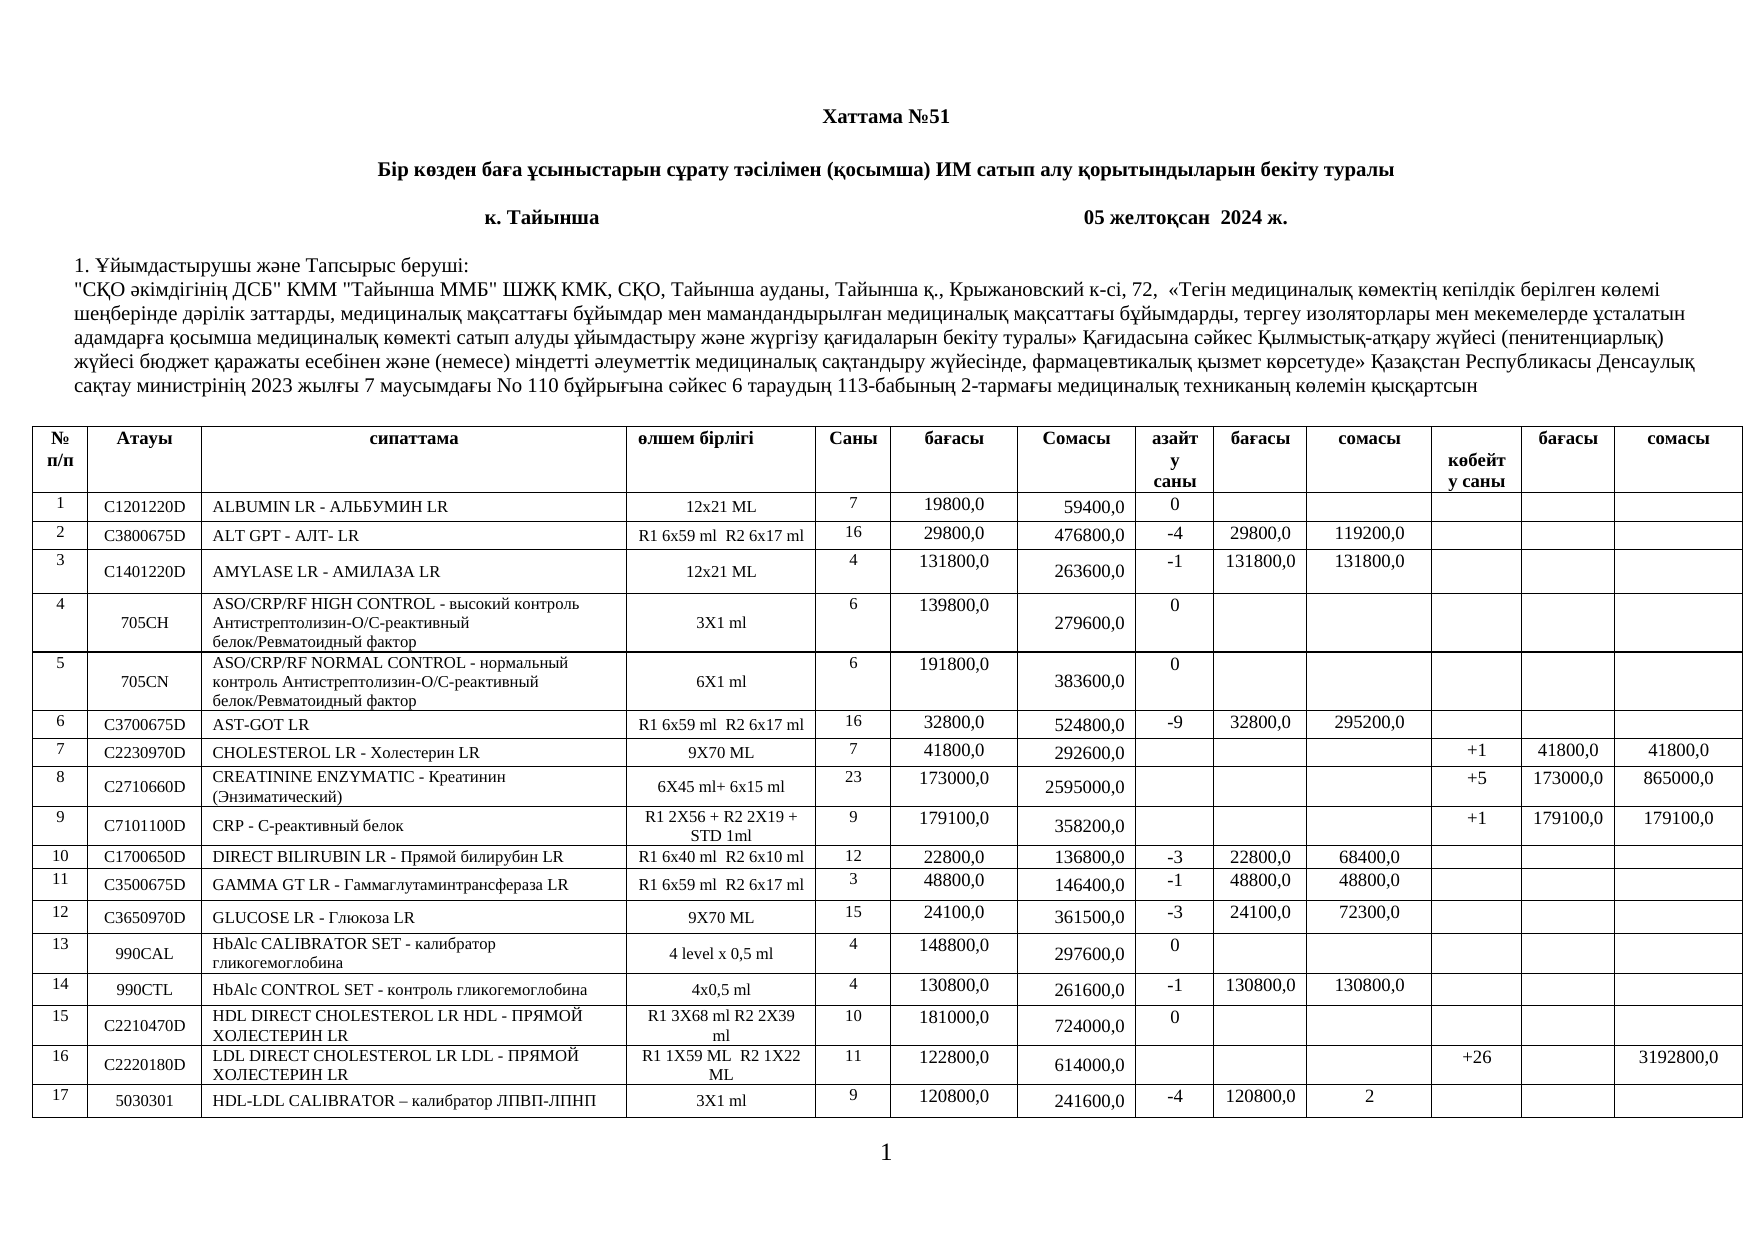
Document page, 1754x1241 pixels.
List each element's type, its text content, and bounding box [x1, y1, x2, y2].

table_cell 705CH [88, 594, 201, 651]
table_header Саны [816, 427, 890, 492]
table_cell 0 [1136, 1006, 1213, 1044]
table_cell [1214, 653, 1306, 710]
table_cell 4x0,5 ml [627, 974, 815, 1005]
table_cell [1307, 1046, 1431, 1084]
table_cell 41800,0 [1522, 739, 1614, 766]
table_cell [1432, 1006, 1521, 1044]
table_cell ASO/CRP/RF HIGH CONTROL - высокий контроль Aнтистрептолизин-O/C-реактивный белок/Ревматоидный фактор [202, 594, 626, 651]
table_cell [1214, 739, 1306, 766]
table_cell [1615, 901, 1742, 933]
table_cell 7 [816, 493, 890, 521]
table_cell 139800,0 [891, 594, 1017, 651]
table_cell 3 [816, 869, 890, 900]
table_cell 990CAL [88, 934, 201, 972]
table_cell 6 [816, 653, 890, 710]
table_header бағасы [1214, 427, 1306, 492]
table_cell 179100,0 [1615, 807, 1742, 845]
table_cell -1 [1136, 974, 1213, 1005]
table_cell 17 [33, 1085, 87, 1117]
table_cell 12 [816, 846, 890, 868]
table_cell 9 [816, 1085, 890, 1117]
table_cell [1136, 767, 1213, 806]
table_cell C3500675D [88, 869, 201, 900]
table_cell 22800,0 [1214, 846, 1306, 868]
table_cell [1214, 594, 1306, 651]
table_cell [1522, 869, 1614, 900]
table_cell [1307, 1006, 1431, 1044]
table_cell GLUCOSE LR - Глюкоза LR [202, 901, 626, 933]
table_cell C2210470D [88, 1006, 201, 1044]
table_cell +5 [1432, 767, 1521, 806]
table_cell 48800,0 [891, 869, 1017, 900]
table_cell 990CTL [88, 974, 201, 1005]
table_cell [1214, 1046, 1306, 1084]
table_cell [1432, 901, 1521, 933]
table_cell 10 [33, 846, 87, 868]
table_cell 5030301 [88, 1085, 201, 1117]
table_header бағасы [1522, 427, 1614, 492]
table_cell 12x21 ML [627, 550, 815, 593]
table_cell -3 [1136, 846, 1213, 868]
table_cell 12 [33, 901, 87, 933]
table_cell 148800,0 [891, 934, 1017, 972]
table_cell ALT GPT - АЛТ- LR [202, 522, 626, 549]
table_cell 14 [33, 974, 87, 1005]
table_cell CREATININE ENZYMATIC - Креатинин (Энзиматический) [202, 767, 626, 806]
table_cell ASO/CRP/RF NORMAL CONTROL - нормальный контроль Aнтистрептолизин-O/C-реактивный белок/Ревматоидный фактор [202, 653, 626, 710]
table_cell 12x21 ML [627, 493, 815, 521]
table_cell R1 1X59 ML R2 1X22 ML [627, 1046, 815, 1084]
table_cell HbAlc CONTROL SET - контроль гликогемоглобина [202, 974, 626, 1005]
table_cell 16 [816, 711, 890, 738]
table_cell C2230970D [88, 739, 201, 766]
table_cell 68400,0 [1307, 846, 1431, 868]
table_cell [1432, 846, 1521, 868]
table_header Сомасы [1018, 427, 1135, 492]
table_cell 179100,0 [891, 807, 1017, 845]
table_cell [1214, 767, 1306, 806]
table_cell [1522, 1085, 1614, 1117]
table_header сомасы [1307, 427, 1431, 492]
table_cell 2 [1307, 1085, 1431, 1117]
table_cell 191800,0 [891, 653, 1017, 710]
table_cell -1 [1136, 869, 1213, 900]
table_cell 261600,0 [1018, 974, 1135, 1005]
table_cell HDL-LDL CALIBRATOR – калибратор ЛПВП-ЛПНП [202, 1085, 626, 1117]
table_cell [1432, 974, 1521, 1005]
table_cell 0 [1136, 493, 1213, 521]
table_cell C3650970D [88, 901, 201, 933]
table_cell GAMMA GT LR - Гаммаглутаминтрансфераза LR [202, 869, 626, 900]
table_cell [1432, 522, 1521, 549]
table_cell 241600,0 [1018, 1085, 1135, 1117]
table_cell 59400,0 [1018, 493, 1135, 521]
table_cell [1522, 1006, 1614, 1044]
table_cell AST-GOT LR [202, 711, 626, 738]
table_cell 22800,0 [891, 846, 1017, 868]
table_cell 6X1 ml [627, 653, 815, 710]
table_cell 4 [816, 934, 890, 972]
table_cell 7 [33, 739, 87, 766]
table_cell 3X1 ml [627, 594, 815, 651]
table_cell 295200,0 [1307, 711, 1431, 738]
table_cell 32800,0 [1214, 711, 1306, 738]
table_cell 15 [33, 1006, 87, 1044]
table_cell 5 [33, 653, 87, 710]
table_cell 173000,0 [891, 767, 1017, 806]
table_cell 9 [33, 807, 87, 845]
table_cell R1 3X68 ml R2 2X39 ml [627, 1006, 815, 1044]
table_cell 23 [816, 767, 890, 806]
table_cell [1615, 934, 1742, 972]
table_cell R1 6x59 ml R2 6x17 ml [627, 522, 815, 549]
table_cell 130800,0 [1214, 974, 1306, 1005]
table_cell [1615, 711, 1742, 738]
table_header сипаттама [202, 427, 626, 492]
table_cell 9 [816, 807, 890, 845]
table_cell AMYLASE LR - АМИЛАЗА LR [202, 550, 626, 593]
table_cell 119200,0 [1307, 522, 1431, 549]
table_cell 4 level x 0,5 ml [627, 934, 815, 972]
table_cell [1522, 974, 1614, 1005]
table_cell LDL DIRECT CHOLESTEROL LR LDL - ПРЯМОЙ ХОЛЕСТЕРИН LR [202, 1046, 626, 1084]
table_cell [1615, 974, 1742, 1005]
table_cell +26 [1432, 1046, 1521, 1084]
table_cell C2710660D [88, 767, 201, 806]
table_cell C1401220D [88, 550, 201, 593]
table_cell -4 [1136, 1085, 1213, 1117]
table_cell C2220180D [88, 1046, 201, 1084]
table_cell [1307, 493, 1431, 521]
table_cell 16 [33, 1046, 87, 1084]
table_cell 524800,0 [1018, 711, 1135, 738]
table_cell 0 [1136, 934, 1213, 972]
table_cell 41800,0 [1615, 739, 1742, 766]
table_cell 705CN [88, 653, 201, 710]
table_cell C3800675D [88, 522, 201, 549]
table_cell DIRECT BILIRUBIN LR - Прямой билирубин LR [202, 846, 626, 868]
table_cell 16 [816, 522, 890, 549]
table_header бағасы [891, 427, 1017, 492]
table_cell [1615, 594, 1742, 651]
table_cell [1522, 934, 1614, 972]
table_cell 476800,0 [1018, 522, 1135, 549]
table_cell [1214, 493, 1306, 521]
table_header өлшем бірлігі [627, 427, 815, 492]
table_cell 297600,0 [1018, 934, 1135, 972]
table_cell R1 6x40 ml R2 6x10 ml [627, 846, 815, 868]
table_cell 10 [816, 1006, 890, 1044]
table_cell [1136, 807, 1213, 845]
table_cell 24100,0 [891, 901, 1017, 933]
table_cell 131800,0 [1307, 550, 1431, 593]
table_cell 122800,0 [891, 1046, 1017, 1084]
table_cell 7 [816, 739, 890, 766]
table_cell 8 [33, 767, 87, 806]
table_cell 24100,0 [1214, 901, 1306, 933]
table_cell 130800,0 [1307, 974, 1431, 1005]
table_cell [1432, 869, 1521, 900]
table_cell HDL DIRECT CHOLESTEROL LR HDL - ПРЯМОЙ ХОЛЕСТЕРИН LR [202, 1006, 626, 1044]
table_cell 4 [816, 550, 890, 593]
table_cell 0 [1136, 653, 1213, 710]
table_cell 724000,0 [1018, 1006, 1135, 1044]
table_cell [1307, 739, 1431, 766]
table_cell R1 6x59 ml R2 6x17 ml [627, 869, 815, 900]
table_cell [1432, 594, 1521, 651]
table_cell [1136, 1046, 1213, 1084]
table_cell 19800,0 [891, 493, 1017, 521]
table_cell -9 [1136, 711, 1213, 738]
table_cell 32800,0 [891, 711, 1017, 738]
table_cell [1522, 522, 1614, 549]
table_cell 120800,0 [1214, 1085, 1306, 1117]
table_cell +1 [1432, 807, 1521, 845]
table_cell [1522, 711, 1614, 738]
table_cell -4 [1136, 522, 1213, 549]
table_cell [1615, 653, 1742, 710]
table_cell 4 [33, 594, 87, 651]
table_cell 11 [816, 1046, 890, 1084]
table_cell 131800,0 [1214, 550, 1306, 593]
table_cell 9X70 ML [627, 901, 815, 933]
table_cell [1214, 934, 1306, 972]
table_cell [1615, 1006, 1742, 1044]
table_cell 6X45 ml+ 6x15 ml [627, 767, 815, 806]
text к. Тайынша 05 желтоқсан 2024 ж. [74, 205, 1698, 229]
table_cell 0 [1136, 594, 1213, 651]
table_cell CRP - С-реактивный белок [202, 807, 626, 845]
table_cell 130800,0 [891, 974, 1017, 1005]
table_cell 383600,0 [1018, 653, 1135, 710]
table_cell [1214, 807, 1306, 845]
table_cell 11 [33, 869, 87, 900]
table_cell -3 [1136, 901, 1213, 933]
table_cell [1432, 711, 1521, 738]
table_cell 4 [816, 974, 890, 1005]
text Хаттама №51 [74, 104, 1698, 128]
table_cell 2 [33, 522, 87, 549]
table_cell 181000,0 [891, 1006, 1017, 1044]
table_cell [1432, 493, 1521, 521]
table_cell 136800,0 [1018, 846, 1135, 868]
table_cell [1214, 1006, 1306, 1044]
table_header № п/п [33, 427, 87, 492]
table_cell [1307, 934, 1431, 972]
text Бір көзден баға ұсыныстарын сұрату тәсілімен (қосымша) ИМ сатып алу қорытындыларын бекіту туралы [74, 157, 1698, 181]
table_header сомасы [1615, 427, 1742, 492]
table_cell 3 [33, 550, 87, 593]
table_cell C3700675D [88, 711, 201, 738]
table_cell C1201220D [88, 493, 201, 521]
table_cell 1 [33, 493, 87, 521]
table_cell [1615, 522, 1742, 549]
table_cell [1522, 594, 1614, 651]
table_cell [1615, 846, 1742, 868]
table_cell [1432, 1085, 1521, 1117]
table_cell [1615, 550, 1742, 593]
table_cell 2595000,0 [1018, 767, 1135, 806]
table_cell 865000,0 [1615, 767, 1742, 806]
table_cell [1307, 594, 1431, 651]
table_cell 173000,0 [1522, 767, 1614, 806]
table_cell [1136, 739, 1213, 766]
table_cell 146400,0 [1018, 869, 1135, 900]
table_cell [1522, 653, 1614, 710]
table_cell R1 6x59 ml R2 6x17 ml [627, 711, 815, 738]
table_cell [1307, 807, 1431, 845]
table_cell [1615, 493, 1742, 521]
table_cell 179100,0 [1522, 807, 1614, 845]
table_cell 48800,0 [1307, 869, 1431, 900]
table_cell -1 [1136, 550, 1213, 593]
table_cell 48800,0 [1214, 869, 1306, 900]
table_cell [1307, 653, 1431, 710]
table_header көбейту саны [1432, 427, 1521, 492]
text "СҚО әкімдігінің ДСБ" КММ "Тайынша ММБ" ШЖҚ КМК, СҚО, Тайынша ауданы, Тайынша қ., Крыжановский к-сі, 72, «Тегін медициналық көмектің кепілдік берілген көлемі шеңберінде дәрілік заттарды, медициналық мақсаттағы бұйымдар мен мамандандырылған медициналық мақсаттағы бұйымдарды, тергеу изоляторлары мен мекемелерде ұсталатын адамдарға қосымша медициналық көмекті сатып алуды ұйымдастыру және жүргізу қағидаларын бекіту туралы» Қағидасына сәйкес Қылмыстық-атқару жүйесі (пенитенциарлық) жүйесі бюджет қаражаты есебінен және (немесе) міндетті әлеуметтік медициналық сақтандыру жүйесінде, фармацевтикалық қызмет көрсетуде» Қазақстан Республикасы Денсаулық сақтау министрінің 2023 жылғы 7 маусымдағы No 110 бұйрығына сәйкес 6 тараудың 113-бабының 2-тармағы медициналық техниканың көлемін қысқартсын [74, 277, 1698, 397]
table_header Атауы [88, 427, 201, 492]
table_cell 29800,0 [891, 522, 1017, 549]
table_cell [1615, 1085, 1742, 1117]
table_cell [1615, 869, 1742, 900]
table_cell C1700650D [88, 846, 201, 868]
table_cell 3192800,0 [1615, 1046, 1742, 1084]
table_cell [1432, 550, 1521, 593]
table_cell ALBUMIN LR - АЛЬБУМИН LR [202, 493, 626, 521]
table_cell [1307, 767, 1431, 806]
table_cell CHOLESTEROL LR - Холестерин LR [202, 739, 626, 766]
table_cell HbAlc CALIBRATOR SET - калибратор гликогемоглобина [202, 934, 626, 972]
table_cell C7101100D [88, 807, 201, 845]
table_cell 29800,0 [1214, 522, 1306, 549]
table_cell R1 2X56 + R2 2X19 + STD 1ml [627, 807, 815, 845]
table_cell +1 [1432, 739, 1521, 766]
table_cell [1522, 846, 1614, 868]
table_header азайту саны [1136, 427, 1213, 492]
table_cell [1432, 934, 1521, 972]
table_cell [1522, 1046, 1614, 1084]
table_cell 279600,0 [1018, 594, 1135, 651]
table_cell 358200,0 [1018, 807, 1135, 845]
table_cell 72300,0 [1307, 901, 1431, 933]
text 1. Ұйымдастырушы және Тапсырыс беруші: [74, 253, 1698, 277]
table_cell 6 [816, 594, 890, 651]
table_cell 263600,0 [1018, 550, 1135, 593]
table_cell 9X70 ML [627, 739, 815, 766]
table_cell 614000,0 [1018, 1046, 1135, 1084]
table_cell 3X1 ml [627, 1085, 815, 1117]
table_cell 6 [33, 711, 87, 738]
table_cell 361500,0 [1018, 901, 1135, 933]
table_cell [1522, 901, 1614, 933]
table_cell [1522, 493, 1614, 521]
table_cell [1432, 653, 1521, 710]
table_cell 41800,0 [891, 739, 1017, 766]
table_cell [1522, 550, 1614, 593]
table_cell 13 [33, 934, 87, 972]
table_cell 120800,0 [891, 1085, 1017, 1117]
table_cell 292600,0 [1018, 739, 1135, 766]
table_cell 131800,0 [891, 550, 1017, 593]
table_cell 15 [816, 901, 890, 933]
